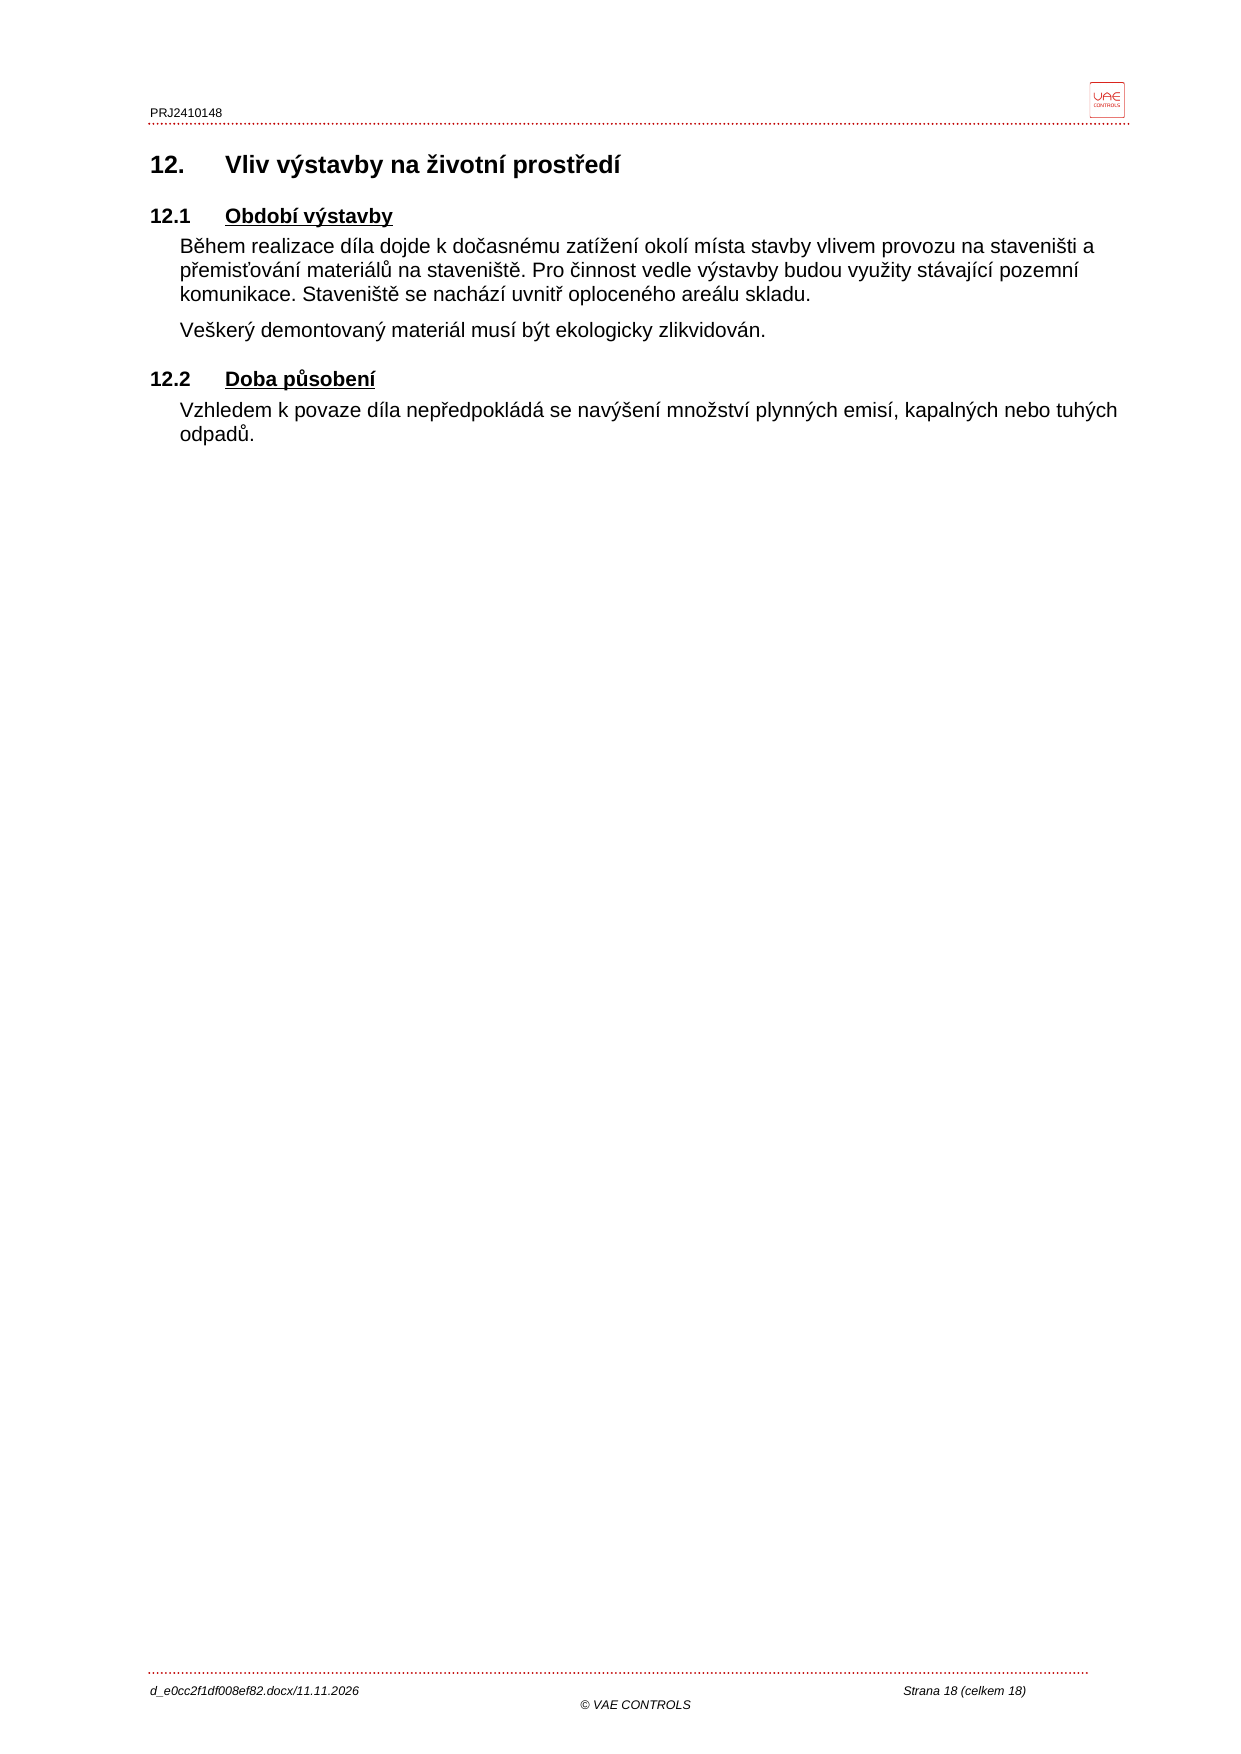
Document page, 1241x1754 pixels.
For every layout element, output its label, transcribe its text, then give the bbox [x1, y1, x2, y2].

subtitle Období výstavby [150, 204, 1122, 228]
subtitle Vliv výstavby na životní prostředí [150, 150, 1122, 179]
text Veškerý demontovaný materiál musí být ekologicky zlikvidován. [179, 318, 1122, 342]
picture [1089, 82, 1125, 118]
text Vzhledem k povaze díla nepředpokládá se navýšení množství plynných emisí, kapalných nebo tuhých odpadů. [179, 397, 1122, 445]
subtitle Doba působení [150, 367, 1122, 391]
text Během realizace díla dojde k dočasnému zatížení okolí místa stavby vlivem provozu na staveništi a přemisťování materiálů na staveniště. Pro činnost vedle výstavby budou využity stávající pozemní komunikace. Staveniště se nachází uvnitř oploceného areálu skladu. [179, 234, 1122, 306]
